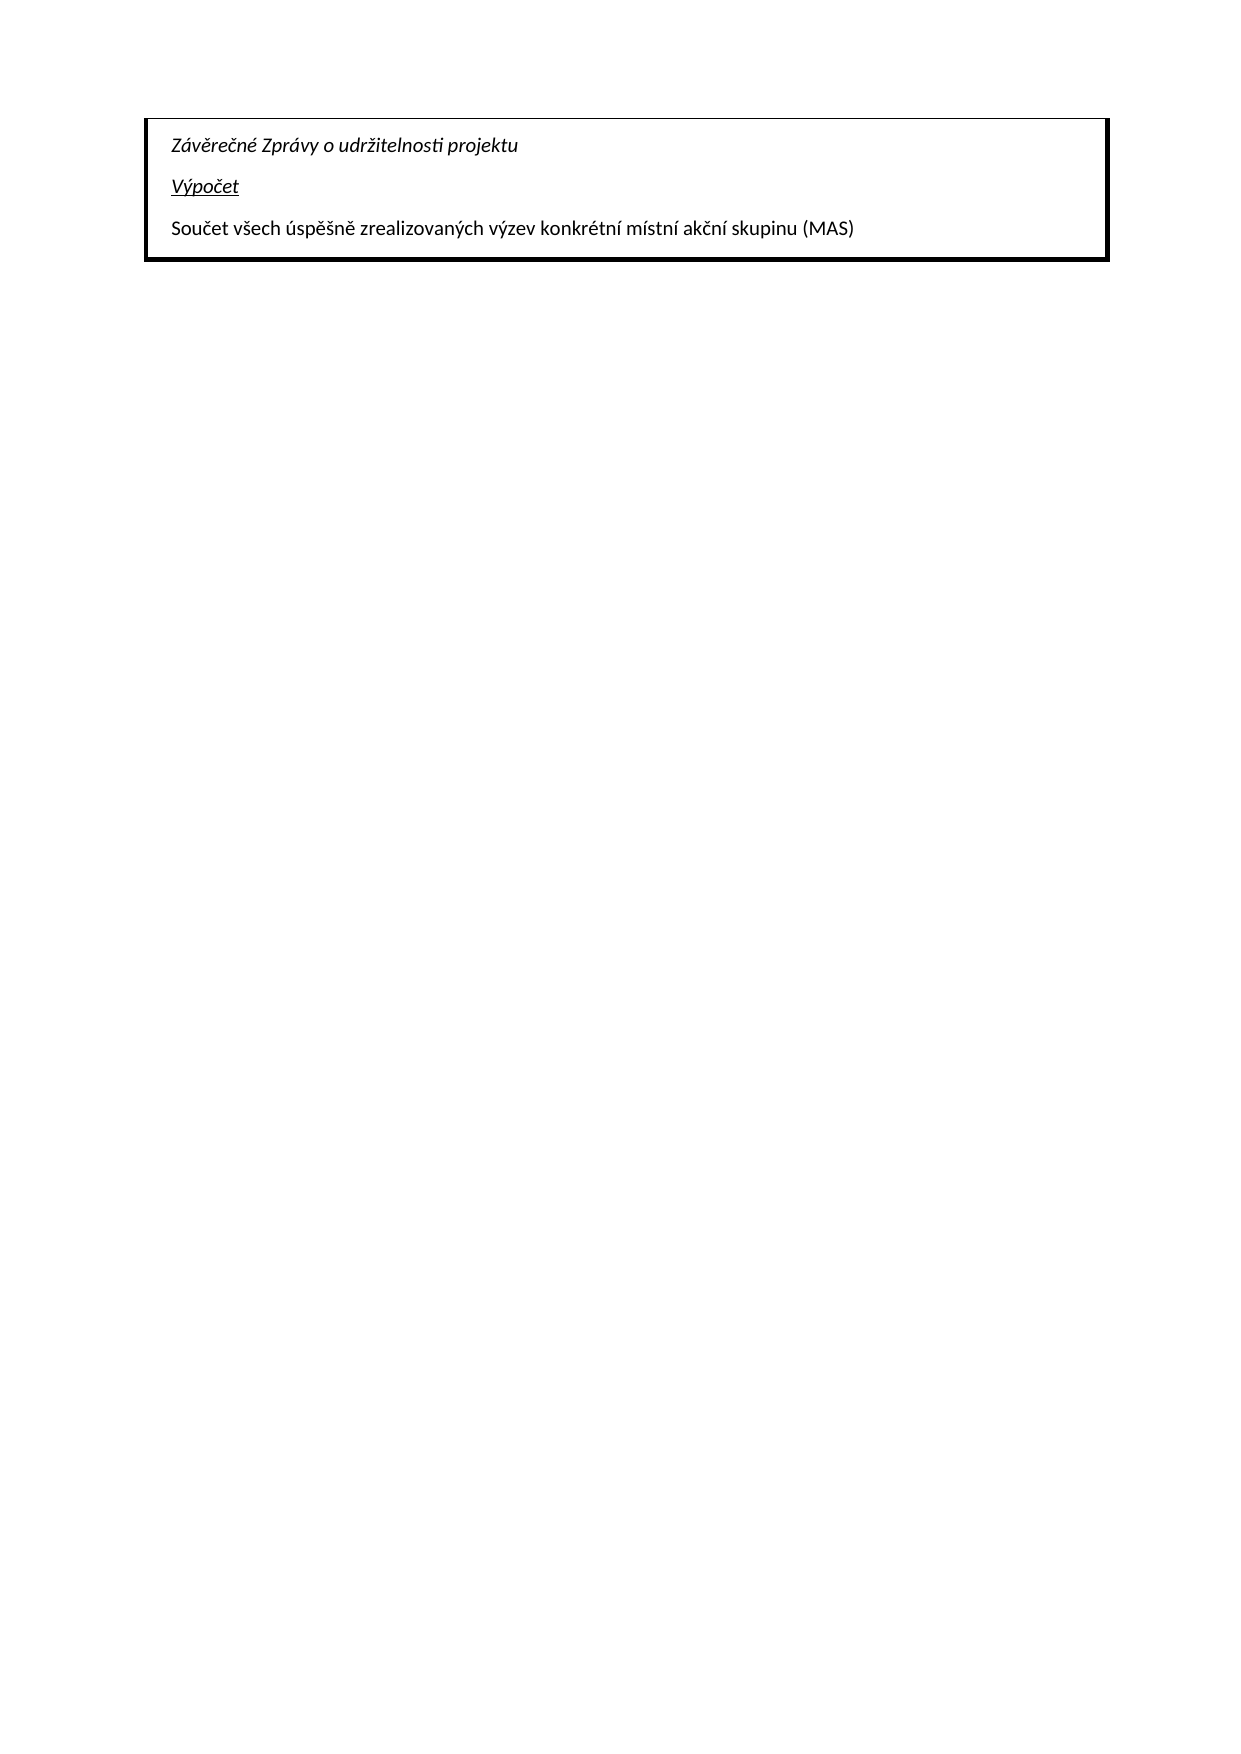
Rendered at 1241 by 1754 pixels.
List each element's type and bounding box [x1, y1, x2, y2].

table_cell [148, 119, 1105, 257]
